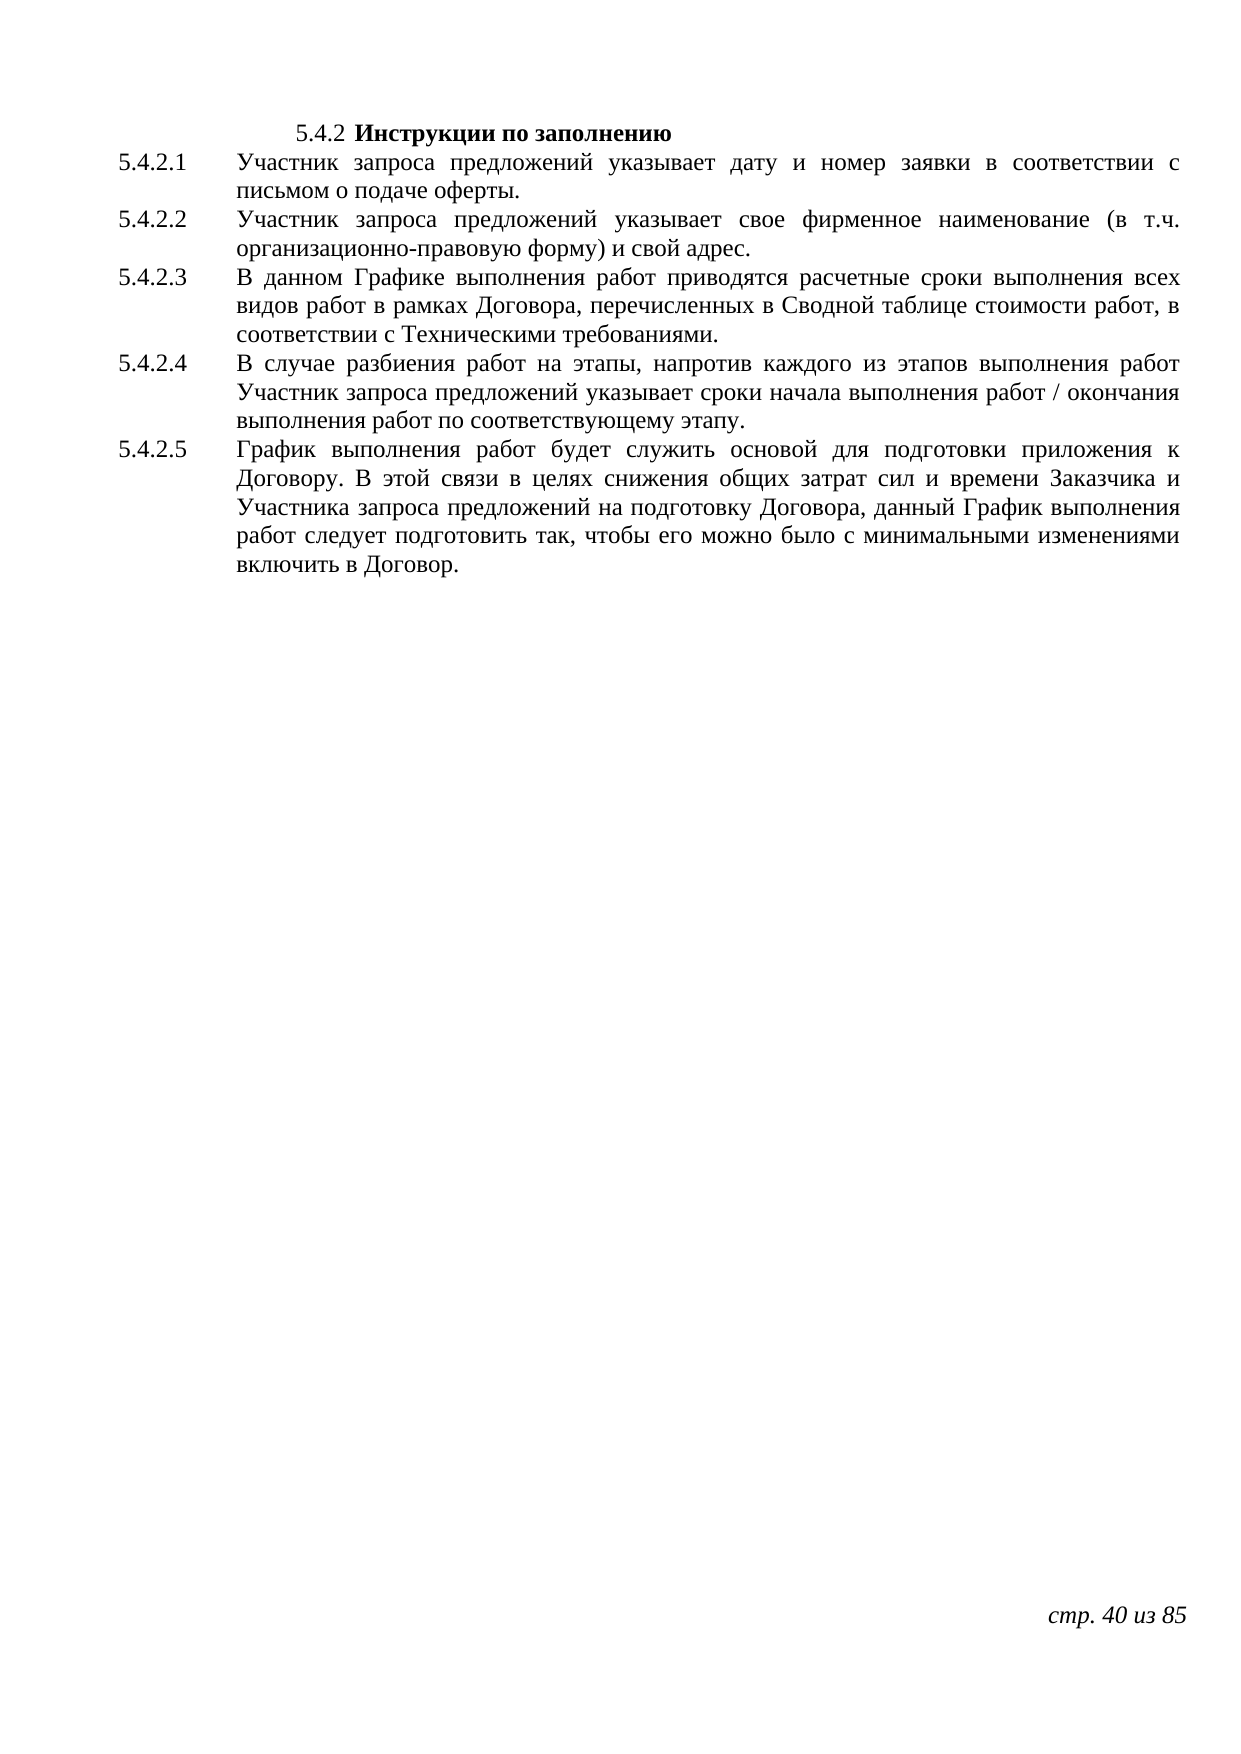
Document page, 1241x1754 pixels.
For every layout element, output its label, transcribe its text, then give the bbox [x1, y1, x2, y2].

text Участник запроса предложений указывает свое фирменное наименование (в т.ч. организационно-правовую форму) и свой адрес. [118, 204, 1181, 262]
text График выполнения работ будет служить основой для подготовки приложения к Договору. В этой связи в целях снижения общих затрат сил и времени Заказчика и Участника запроса предложений на подготовку Договора, данный График выполнения работ следует подготовить так, чтобы его можно было с минимальными изменениями включить в Договор. [118, 434, 1181, 578]
text Участник запроса предложений указывает дату и номер заявки в соответствии с письмом о подаче оферты. [118, 147, 1181, 204]
text В случае разбиения работ на этапы, напротив каждого из этапов выполнения работ Участник запроса предложений указывает сроки начала выполнения работ / окончания выполнения работ по соответствующему этапу. [118, 348, 1181, 434]
text Инструкции по заполнению [236, 118, 1181, 147]
text В данном Графике выполнения работ приводятся расчетные сроки выполнения всех видов работ в рамках Договора, перечисленных в Сводной таблице стоимости работ, в соответствии с Техническими требованиями. [118, 262, 1181, 348]
